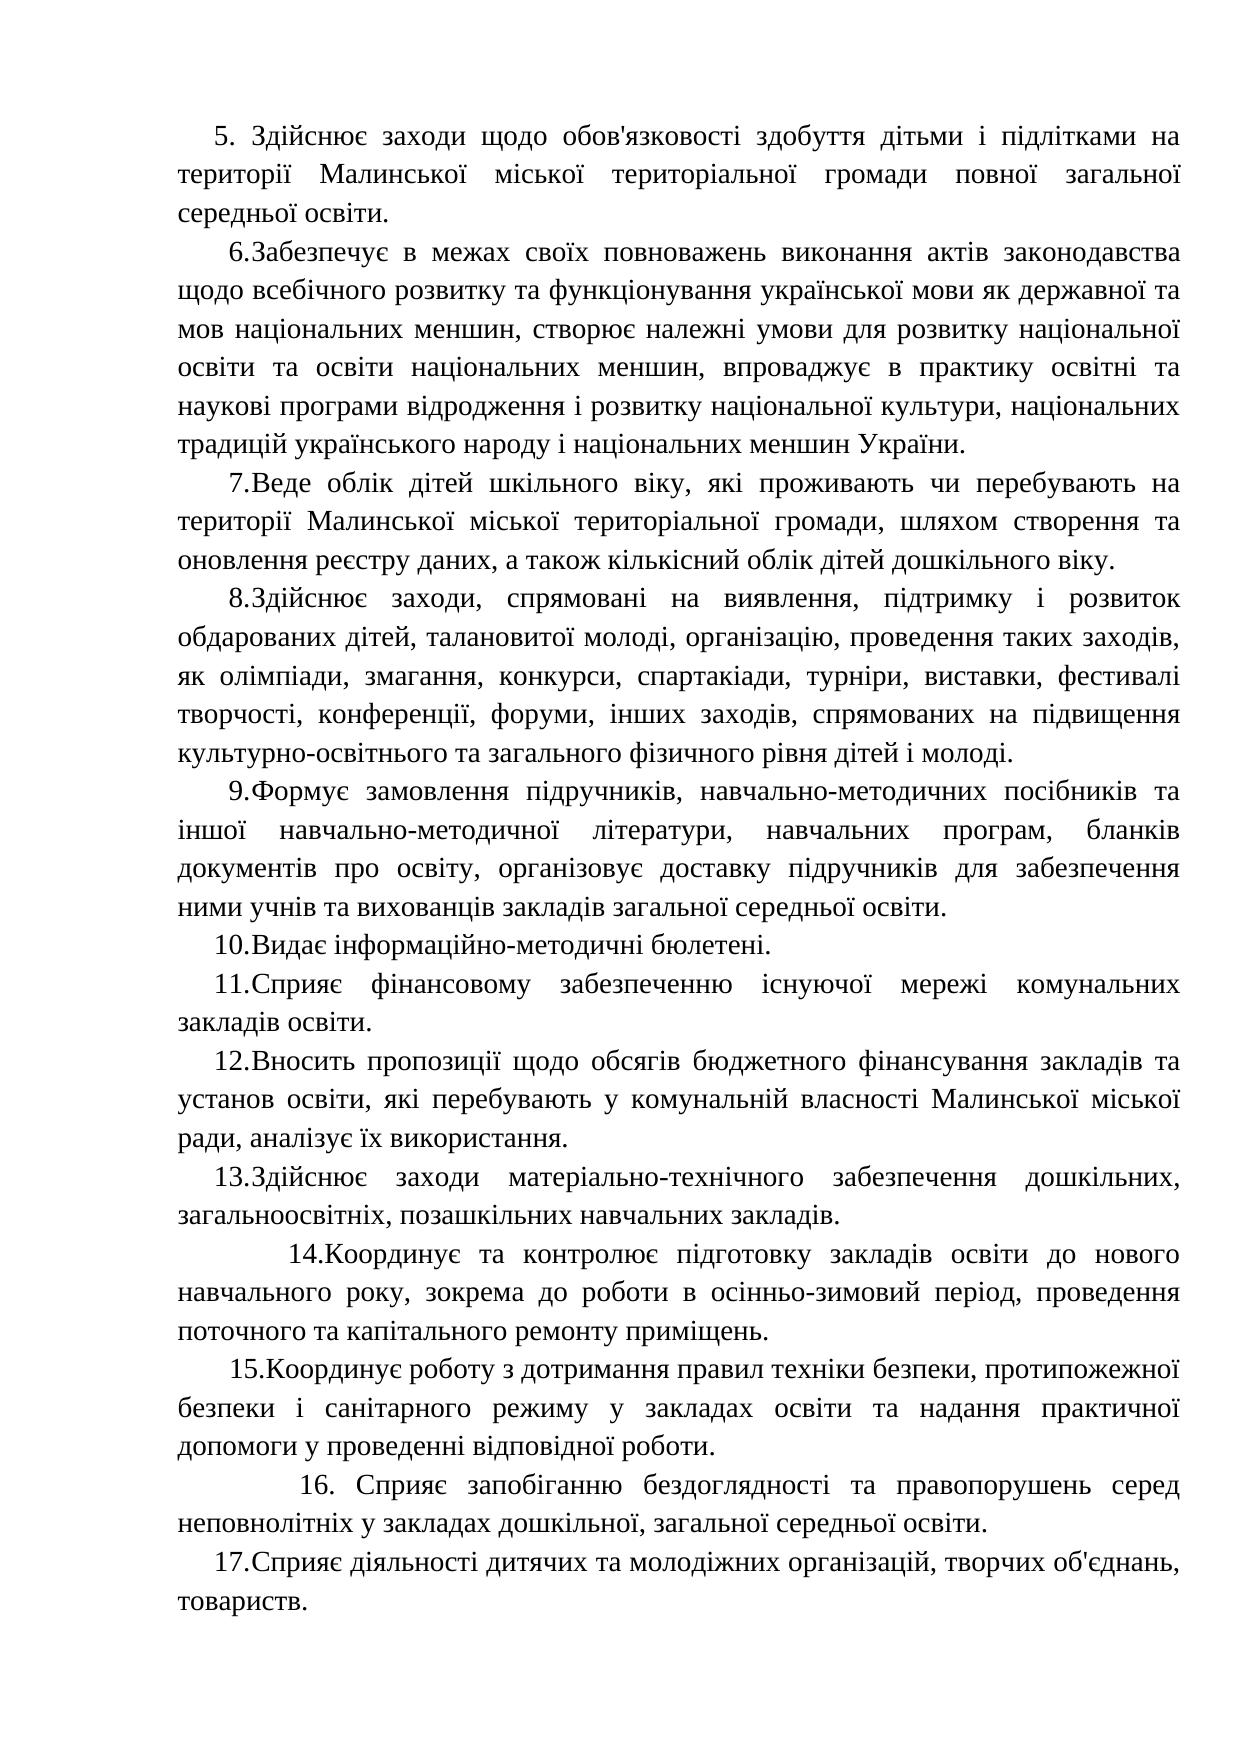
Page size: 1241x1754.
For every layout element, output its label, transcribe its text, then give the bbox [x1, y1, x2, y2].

text 16. Сприяє запобіганню бездоглядності та правопорушень серед неповнолітніх у закладах дошкільної, загальної середньої освіти. [177, 1467, 1181, 1539]
text 14.Координує та контролює підготовку закладів освіти до нового навчального року, зокрема до роботи в осінньо-зимовий період, проведення поточного та капітального ремонту приміщень. [177, 1236, 1181, 1346]
text 15.Координує роботу з дотримання правил техніки безпеки, протипожежної безпеки і санітарного режиму у закладах освіти та надання практичної допомоги у проведенні відповідної роботи. [177, 1351, 1181, 1462]
text 5. Здійснює заходи щодо обов'язковості здобуття дітьми і підлітками на території Малинської міської територіальної громади повної загальної середньої освіти. [177, 118, 1181, 229]
text 6. Забезпечує в межах своїх повноважень виконання актів законодавства щодо всебічного розвитку та функціонування української мови як державної та мов національних меншин, створює належні умови для розвитку національної освіти та освіти національних меншин, впроваджує в практику освітні та наукові програми відродження і розвитку національної культури, національних традицій українського народу і національних меншин України. [177, 234, 1181, 460]
text 11. Сприяє фінансовому забезпеченню існуючої мережі комунальних закладів освіти. [177, 966, 1181, 1038]
text 8. Здійснює заходи, спрямовані на виявлення, підтримку і розвиток обдарованих дітей, талановитої молоді, організацію, проведення таких заходів, як олімпіади, змагання, конкурси, спартакіади, турніри, виставки, фестивалі творчості, конференції, форуми, інших заходів, спрямованих на підвищення культурно-освітнього та загального фізичного рівня дітей і молоді. [177, 581, 1181, 768]
text 12. Вносить пропозиції щодо обсягів бюджетного фінансування закладів та установ освіти, які перебувають у комунальній власності Малинської міської ради, аналізує їх використання. [177, 1043, 1181, 1154]
text 9. Формує замовлення підручників, навчально-методичних посібників та іншої навчально-методичної літератури, навчальних програм, бланків документів про освіту, організовує доставку підручників для забезпечення ними учнів та вихованців закладів загальної середньої освіти. [177, 773, 1181, 922]
text 13. Здійснює заходи матеріально-технічного забезпечення дошкільних, загальноосвітніх, позашкільних навчальних закладів. [177, 1159, 1181, 1231]
text 10. Видає інформаційно-методичні бюлетені. [177, 927, 1181, 961]
text 17. Сприяє діяльності дитячих та молодіжних організацій, творчих об'єднань, товариств. [177, 1544, 1181, 1616]
text 7. Веде облік дітей шкільного віку, які проживають чи перебувають на території Малинської міської територіальної громади, шляхом створення та оновлення реєстру даних, а також кількісний облік дітей дошкільного віку. [177, 465, 1181, 576]
